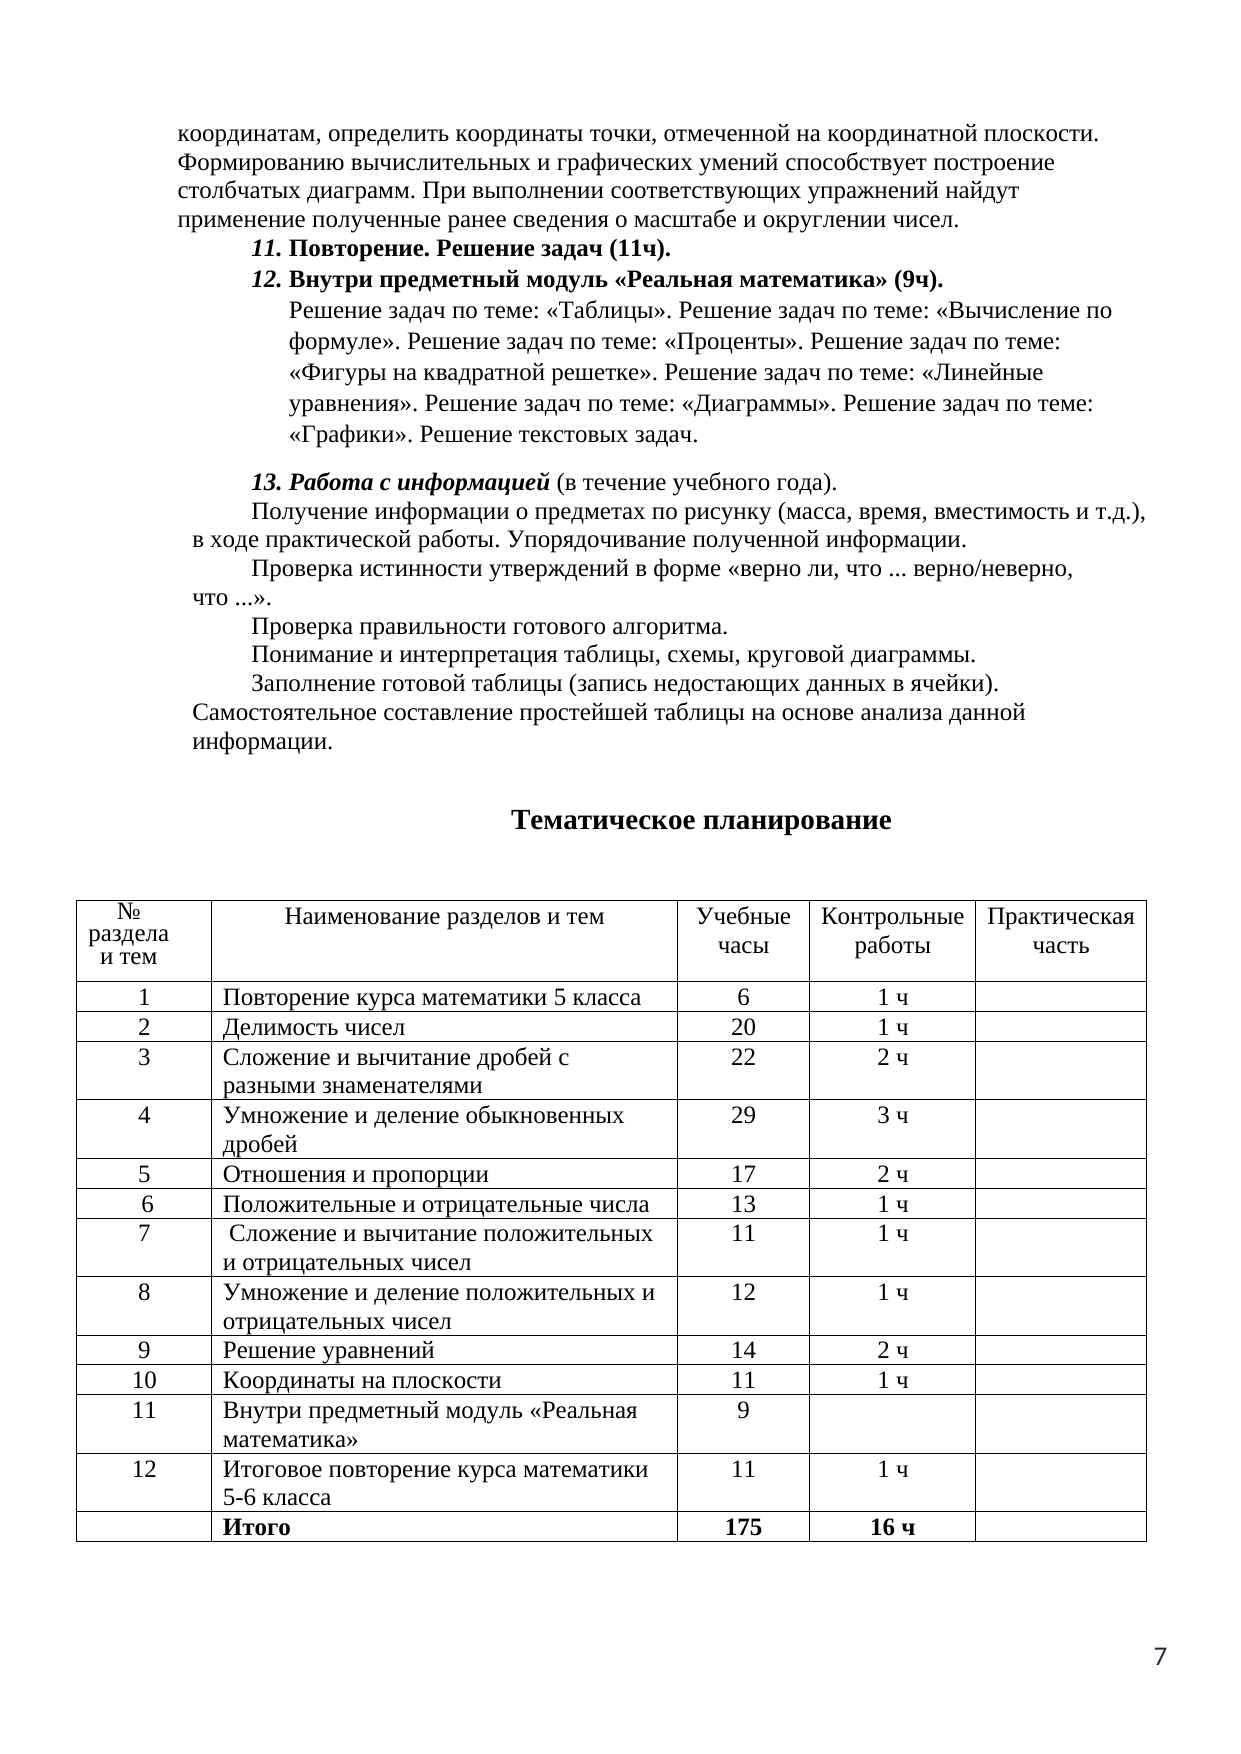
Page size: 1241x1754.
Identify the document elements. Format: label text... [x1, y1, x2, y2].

table_cell [976, 1454, 1146, 1511]
table_cell Сложение и вычитание положительных и отрицательных чисел [212, 1219, 677, 1276]
list Внутри предметный модуль «Реальная математика» (9ч). [251, 264, 1152, 293]
table_cell 16 ч [810, 1512, 975, 1541]
table_cell 12 [678, 1277, 809, 1334]
table_cell [976, 1277, 1146, 1334]
table_cell 1 [77, 982, 211, 1011]
table_header № раздела и тем [77, 901, 211, 981]
list Повторение. Решение задач (11ч). [251, 233, 1152, 262]
table_cell 8 [77, 1277, 211, 1334]
table_cell [976, 1159, 1146, 1188]
table_cell 10 [77, 1365, 211, 1394]
text Тематическое планирование [177, 802, 1152, 836]
table_cell Внутри предметный модуль «Реальная математика» [212, 1395, 677, 1453]
table_cell 1 ч [810, 1277, 975, 1334]
table_cell [810, 1395, 975, 1453]
table_cell 14 [678, 1336, 809, 1364]
table_cell [976, 1395, 1146, 1453]
table_header Контрольные работы [810, 901, 975, 981]
table_cell [976, 1100, 1146, 1158]
table_cell 11 [678, 1219, 809, 1276]
table_cell 6 [678, 982, 809, 1011]
table_cell [976, 982, 1146, 1011]
list Решение задач по теме: «Таблицы». Решение задач по теме: «Вычисление по формуле». Решение задач по теме: «Проценты». Решение задач по теме: «Фигуры на квадратной решетке». Решение задач по теме: «Линейные уравнения». Решение задач по теме: «Диаграммы». Решение задач по теме: «Графики». Решение текстовых задач. [289, 295, 1152, 448]
table_cell 4 [77, 1100, 211, 1158]
table_cell 11 [678, 1454, 809, 1511]
table_cell Умножение и деление обыкновенных дробей [212, 1100, 677, 1158]
text Заполнение готовой таблицы (запись недостающих данных в ячейки). Самостоятельное составление простейшей таблицы на основе анализа данной информации. [192, 668, 1152, 754]
table_cell Итого [212, 1512, 677, 1541]
table_cell [976, 1189, 1146, 1217]
text Проверка истинности утверждений в форме «верно ли, что ... верно/неверно, что ...». [192, 553, 1152, 611]
table_header Наименование разделов и тем [212, 901, 677, 981]
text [177, 118, 1152, 233]
table_cell 3 [77, 1042, 211, 1099]
table_cell 12 [77, 1454, 211, 1511]
table_cell 1 ч [810, 1219, 975, 1276]
list Работа с информацией (в течение учебного года). [251, 467, 1152, 496]
table_cell 1 ч [810, 1454, 975, 1511]
table_cell Сложение и вычитание дробей с разными знаменателями [212, 1042, 677, 1099]
table_cell [976, 1042, 1146, 1099]
table_header Практическая часть [976, 901, 1146, 981]
table_cell 20 [678, 1012, 809, 1041]
table_cell [77, 1512, 211, 1541]
table_cell 9 [678, 1395, 809, 1453]
text Получение информации о предметах по рисунку (масса, время, вместимость и т.д.), в ходе практической работы. Упорядочивание полученной информации. [192, 496, 1152, 553]
table_cell [976, 1512, 1146, 1541]
table_header Учебные часы [678, 901, 809, 981]
table_cell 22 [678, 1042, 809, 1099]
table_cell Итоговое повторение курса математики 5-6 класса [212, 1454, 677, 1511]
table_cell Отношения и пропорции [212, 1159, 677, 1188]
table_cell 17 [678, 1159, 809, 1188]
table_cell 2 [77, 1012, 211, 1041]
table_cell 2 ч [810, 1042, 975, 1099]
table_cell 6 [77, 1189, 211, 1217]
table_cell 13 [678, 1189, 809, 1217]
table_cell Умножение и деление положительных и отрицательных чисел [212, 1277, 677, 1334]
table_cell [976, 1336, 1146, 1364]
table_cell Координаты на плоскости [212, 1365, 677, 1394]
table_cell 29 [678, 1100, 809, 1158]
table_cell [976, 1012, 1146, 1041]
text Проверка правильности готового алгоритма. [192, 611, 1152, 639]
table_cell 2 ч [810, 1336, 975, 1364]
text Понимание и интерпретация таблицы, схемы, круговой диаграммы. [192, 639, 1152, 668]
table_cell 11 [77, 1395, 211, 1453]
table_cell Положительные и отрицательные числа [212, 1189, 677, 1217]
table_cell 1 ч [810, 1365, 975, 1394]
table_cell Делимость чисел [212, 1012, 677, 1041]
table_cell 1 ч [810, 1012, 975, 1041]
table_cell 7 [77, 1219, 211, 1276]
table_cell 5 [77, 1159, 211, 1188]
table_cell 1 ч [810, 982, 975, 1011]
table_cell Решение уравнений [212, 1336, 677, 1364]
table_cell 2 ч [810, 1159, 975, 1188]
table_cell 3 ч [810, 1100, 975, 1158]
table_cell 9 [77, 1336, 211, 1364]
table_cell 175 [678, 1512, 809, 1541]
table_cell 11 [678, 1365, 809, 1394]
table_cell Повторение курса математики 5 класса [212, 982, 677, 1011]
table_cell [976, 1365, 1146, 1394]
table_cell [976, 1219, 1146, 1276]
table_cell 1 ч [810, 1189, 975, 1217]
